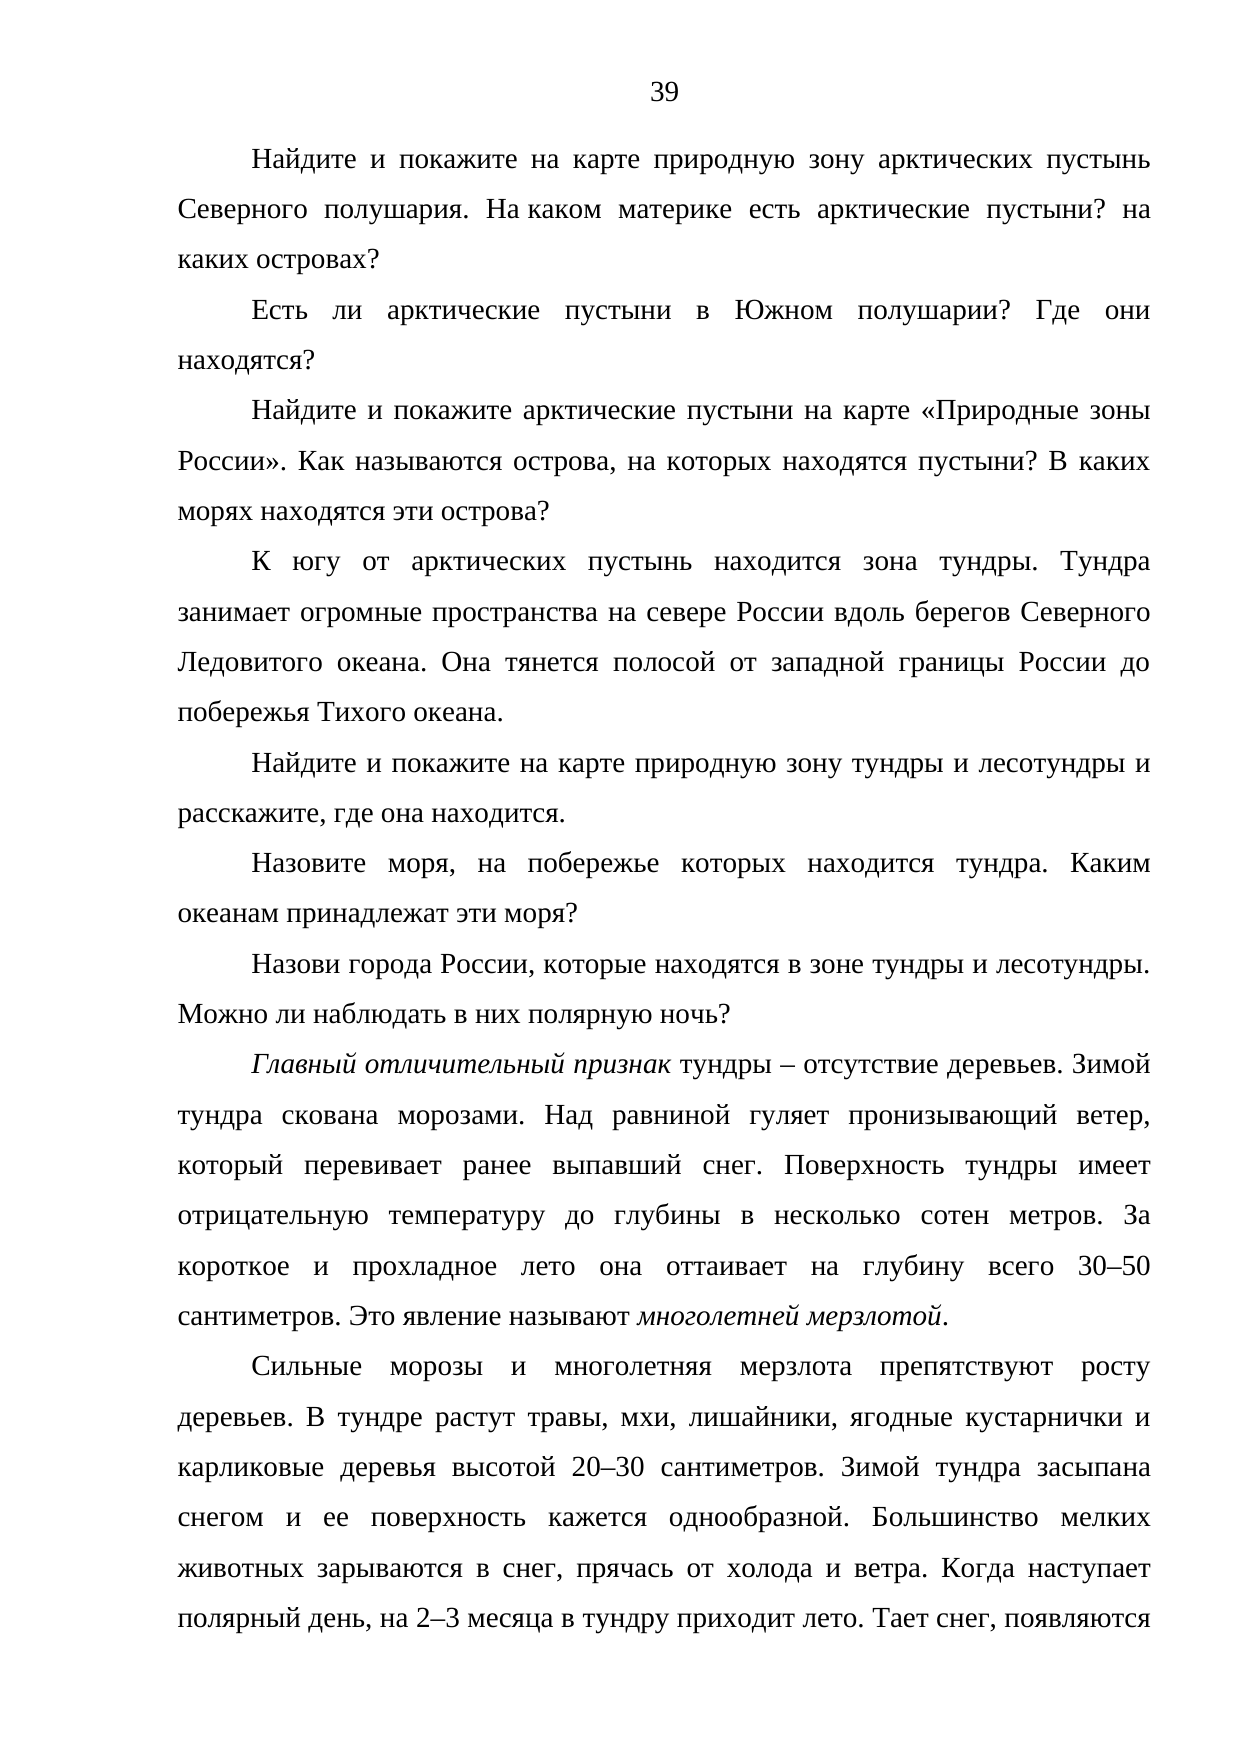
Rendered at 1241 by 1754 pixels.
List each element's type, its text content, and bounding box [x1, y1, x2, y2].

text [177, 1348, 1152, 1633]
text Найдите и покажите на карте природную зону тундры и лесотундры и расскажите, где она находится. [177, 745, 1152, 828]
text Найдите и покажите на карте природную зону арктических пустынь Северного полушария. На каком материке есть арктические пустыни? на каких островах? [177, 141, 1152, 275]
text К югу от арктических пустынь находится зона тундры. Тундра занимает огромные пространства на севере России вдоль берегов Северного Ледовитого океана. Она тянется полосой от западной границы России до побережья Тихого океана. [177, 543, 1152, 728]
text Назовите моря, на побережье которых находится тундра. Каким океанам принадлежат эти моря? [177, 845, 1152, 929]
text Главный отличительный признак тундры – отсутствие деревьев. Зимой тундра скована морозами. Над равниной гуляет пронизывающий ветер, который перевивает ранее выпавший снег. Поверхность тундры имеет отрицательную температуру до глубины в несколько сотен метров. За короткое и прохладное лето она оттаивает на глубину всего 30–50 сантиметров. Это явление называют многолетней мерзлотой. [177, 1047, 1152, 1332]
text Найдите и покажите арктические пустыни на карте «Природные зоны России». Как называются острова, на которых находятся пустыни? В каких морях находятся эти острова? [177, 392, 1152, 527]
text Назови города России, которые находятся в зоне тундры и лесотундры. Можно ли наблюдать в них полярную ночь? [177, 946, 1152, 1030]
text Есть ли арктические пустыни в Южном полушарии? Где они находятся? [177, 292, 1152, 376]
